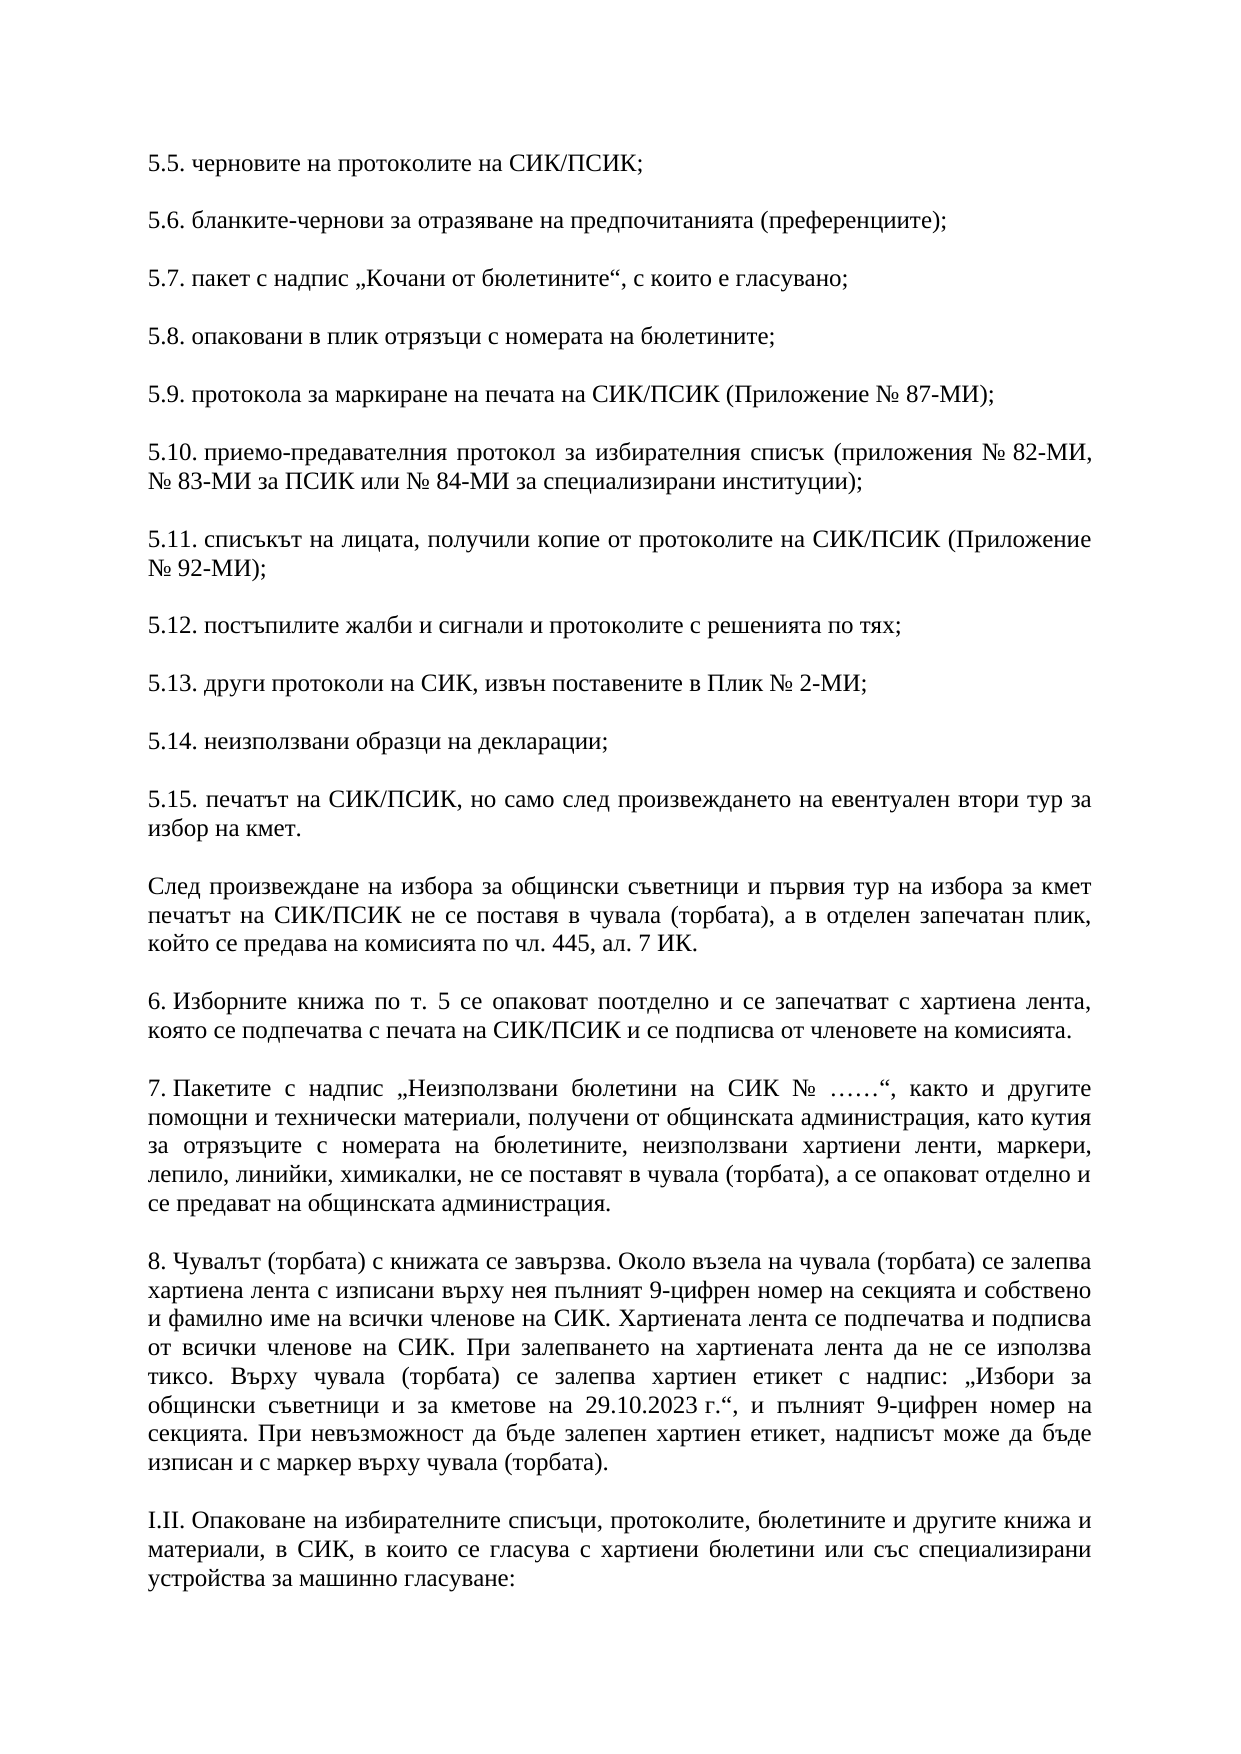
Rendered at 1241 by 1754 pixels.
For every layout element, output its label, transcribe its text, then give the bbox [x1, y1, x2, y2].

text 7. Пакетите с надпис „Неизползвани бюлетини на СИК № ……“, както и другите помощни и технически материали, получени от общинската администрация, като кутия за отрязъците с номерата на бюлетините, неизползвани хартиени ленти, маркери, лепило, линийки, химикалки, не се поставят в чувала (торбата), а се опаковат отделно и се предават на общинската администрация. [148, 1073, 1093, 1217]
text 5.9. протокола за маркиране на печата на СИК/ПСИК (Приложение № 87-МИ); [148, 379, 1093, 408]
text 5.15. печатът на СИК/ПСИК, но само след произвеждането на евентуален втори тур за избор на кмет. [148, 784, 1093, 842]
text 5.7. пакет с надпис „Кочани от бюлетините“, с които е гласувано; [148, 263, 1093, 292]
text 5.8. опаковани в плик отрязъци с номерата на бюлетините; [148, 321, 1093, 350]
text 8. Чувалът (торбата) с книжата се завързва. Около възела на чувала (торбата) се залепва хартиена лента с изписани върху нея пълният 9-цифрен номер на секцията и собствено и фамилно име на всички членове на СИК. Хартиената лента се подпечатва и подписва от всички членове на СИК. При залепването на хартиената лента да не се използва тиксо. Върху чувала (торбата) се залепва хартиен етикет с надпис: „Избори за общински съветници и за кметове на 29.10.2023 г.“, и пълният 9-цифрен номер на секцията. При невъзможност да бъде залепен хартиен етикет, надписът може да бъде изписан и с маркер върху чувала (торбата). [148, 1246, 1093, 1476]
text 5.12. постъпилите жалби и сигнали и протоколите с решенията по тях; [148, 611, 1093, 639]
text І.ІІ. Опаковане на избирателните списъци, протоколите, бюлетините и другите книжа и материали, в СИК, в които се гласува с хартиени бюлетини или със специализирани устройства за машинно гласуване: [148, 1505, 1093, 1591]
text 5.11. списъкът на лицата, получили копие от протоколите на СИК/ПСИК (Приложение № 92-МИ); [148, 524, 1093, 581]
text 6. Изборните книжа по т. 5 се опаковат поотделно и се запечатват с хартиена лента, която се подпечатва с печата на СИК/ПСИК и се подписва от членовете на комисията. [148, 986, 1093, 1044]
text 5.13. други протоколи на СИК, извън поставените в Плик № 2-МИ; [148, 668, 1093, 697]
text 5.6. бланките-чернови за отразяване на предпочитанията (преференциите); [148, 206, 1093, 234]
text След произвеждане на избора за общински съветници и първия тур на избора за кмет печатът на СИК/ПСИК не се поставя в чувала (торбата), а в отделен запечатан плик, който се предава на комисията по чл. 445, ал. 7 ИК. [148, 871, 1093, 957]
text 5.10. приемо-предавателния протокол за избирателния списък (приложения № 82-МИ, № 83-МИ за ПСИК или № 84-МИ за специализирани институции); [148, 437, 1093, 495]
text 5.14. неизползвани образци на декларации; [148, 726, 1093, 755]
text 5.5. черновите на протоколите на СИК/ПСИК; [148, 148, 1093, 176]
